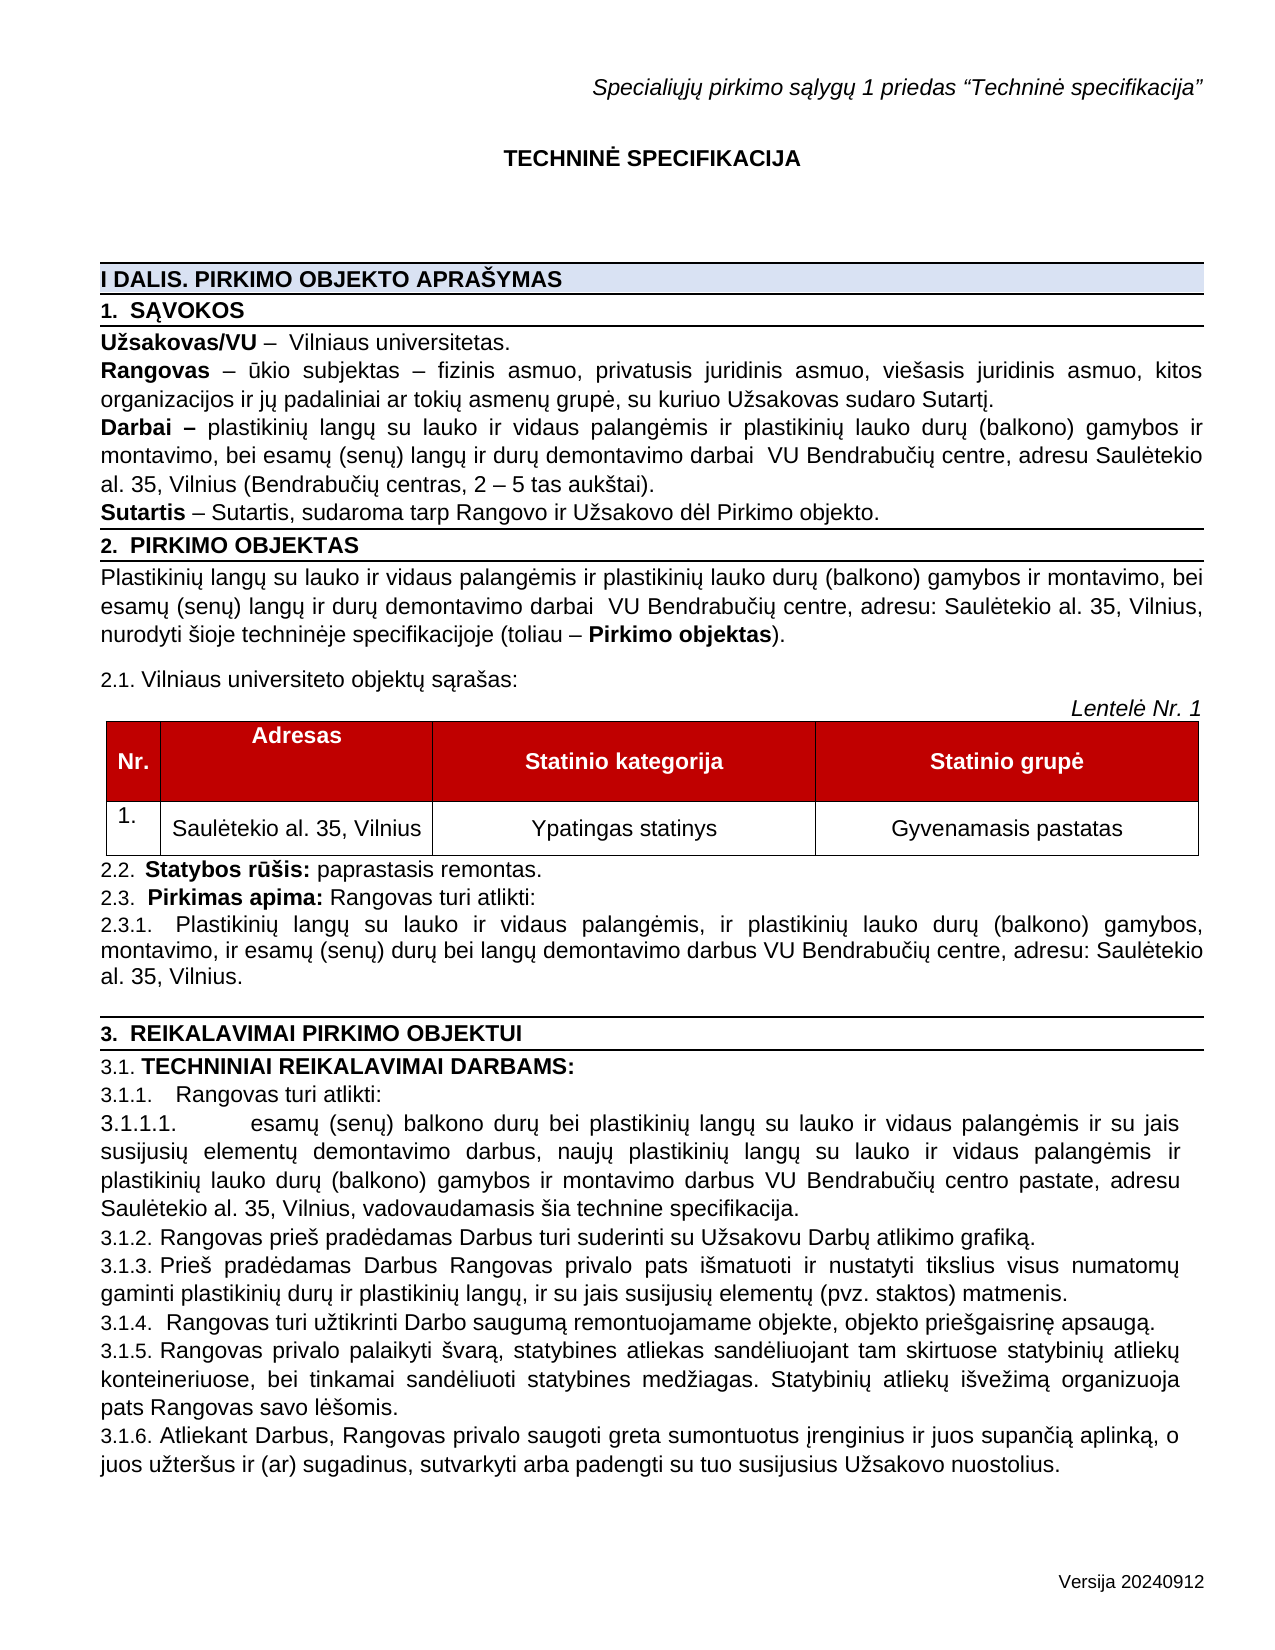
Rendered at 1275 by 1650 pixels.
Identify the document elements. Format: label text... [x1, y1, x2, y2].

text I DALIS. PIRKIMO OBJEKTO APRAŠYMAS [100, 264, 1204, 292]
table_cell Gyvenamasis pastatas [816, 802, 1198, 855]
list Rangovas turi užtikrinti Darbo saugumą remontuojamame objekte, objekto priešgaisrinę apsaugą. [100, 1309, 1181, 1335]
list Plastikinių langų su lauko ir vidaus palangėmis, ir plastikinių lauko durų (balkono) gamybos, montavimo, ir esamų (senų) durų bei langų demontavimo darbus VU Bendrabučių centre, adresu: Saulėtekio al. 35, Vilnius. [100, 911, 1204, 990]
list Prieš pradėdamas Darbus Rangovas privalo pats išmatuoti ir nustatyti tikslius visus numatomų gaminti plastikinių durų ir plastikinių langų, ir su jais susijusių elementų (pvz. staktos) matmenis. [100, 1252, 1181, 1307]
list Rangovas turi atlikti: [100, 1081, 1181, 1108]
text Užsakovas/VU – Vilniaus universitetas. [100, 329, 1204, 356]
text Sutartis – Sutartis, sudaroma tarp Rangovo ir Užsakovo dėl Pirkimo objekto. [100, 499, 1204, 525]
list esamų (senų) balkono durų bei plastikinių langų su lauko ir vidaus palangėmis ir su jais susijusių elementų demontavimo darbus, naujų plastikinių langų su lauko ir vidaus palangėmis ir plastikinių lauko durų (balkono) gamybos ir montavimo darbus VU Bendrabučių centro pastate, adresu Saulėtekio al. 35, Vilnius, vadovaudamasis šia technine specifikacija. [100, 1110, 1181, 1221]
text Darbai – plastikinių langų su lauko ir vidaus palangėmis ir plastikinių lauko durų (balkono) gamybos ir montavimo, bei esamų (senų) langų ir durų demontavimo darbai VU Bendrabučių centre, adresu Saulėtekio al. 35, Vilnius (Bendrabučių centras, 2 – 5 tas aukštai). [100, 414, 1204, 497]
list Statybos rūšis: paprastasis remontas. [100, 856, 1204, 882]
table_cell Saulėtekio al. 35, Vilnius [161, 802, 432, 855]
table_cell [107, 802, 160, 855]
text Plastikinių langų su lauko ir vidaus palangėmis ir plastikinių lauko durų (balkono) gamybos ir montavimo, bei esamų (senų) langų ir durų demontavimo darbai VU Bendrabučių centre, adresu: Saulėtekio al. 35, Vilnius, nurodyti šioje techninėje specifikacijoje (toliau – Pirkimo objektas). [100, 564, 1204, 647]
list Rangovas privalo palaikyti švarą, statybines atliekas sandėliuojant tam skirtuose statybinių atliekų konteineriuose, bei tinkamai sandėliuoti statybines medžiagas. Statybinių atliekų išvežimą organizuoja pats Rangovas savo lėšomis. [100, 1337, 1181, 1420]
list TECHNINIAI REIKALAVIMAI DARBAMS: [100, 1053, 1204, 1079]
list Rangovas prieš pradėdamas Darbus turi suderinti su Užsakovu Darbų atlikimo grafiką. [100, 1223, 1181, 1250]
text TECHNINĖ SPECIFIKACIJA [100, 145, 1204, 172]
table_header Statinio kategorija [433, 722, 815, 801]
subtitle PIRKIMO OBJEKTAS [100, 530, 1204, 560]
text Rangovas – ūkio subjektas – fizinis asmuo, privatusis juridinis asmuo, viešasis juridinis asmuo, kitos organizacijos ir jų padaliniai ar tokių asmenų grupė, su kuriuo Užsakovas sudaro Sutartį. [100, 357, 1204, 412]
list Lentelė Nr. 1 [141, 694, 1204, 721]
list Atliekant Darbus, Rangovas privalo saugoti greta sumontuotus įrenginius ir juos supančią aplinką, o juos užteršus ir (ar) sugadinus, sutvarkyti arba padengti su tuo susijusius Užsakovo nuostolius. [100, 1422, 1181, 1477]
table_header Adresas [161, 722, 432, 801]
subtitle SĄVOKOS [100, 295, 1204, 325]
table_header Nr. [107, 722, 160, 801]
table_header Statinio grupė [816, 722, 1198, 801]
list Pirkimas apima: Rangovas turi atlikti: [100, 884, 1204, 911]
subtitle REIKALAVIMAI PIRKIMO OBJEKTUI [100, 1018, 1204, 1049]
table_cell Ypatingas statinys [433, 802, 815, 855]
list Vilniaus universiteto objektų sąrašas: [100, 666, 1204, 692]
